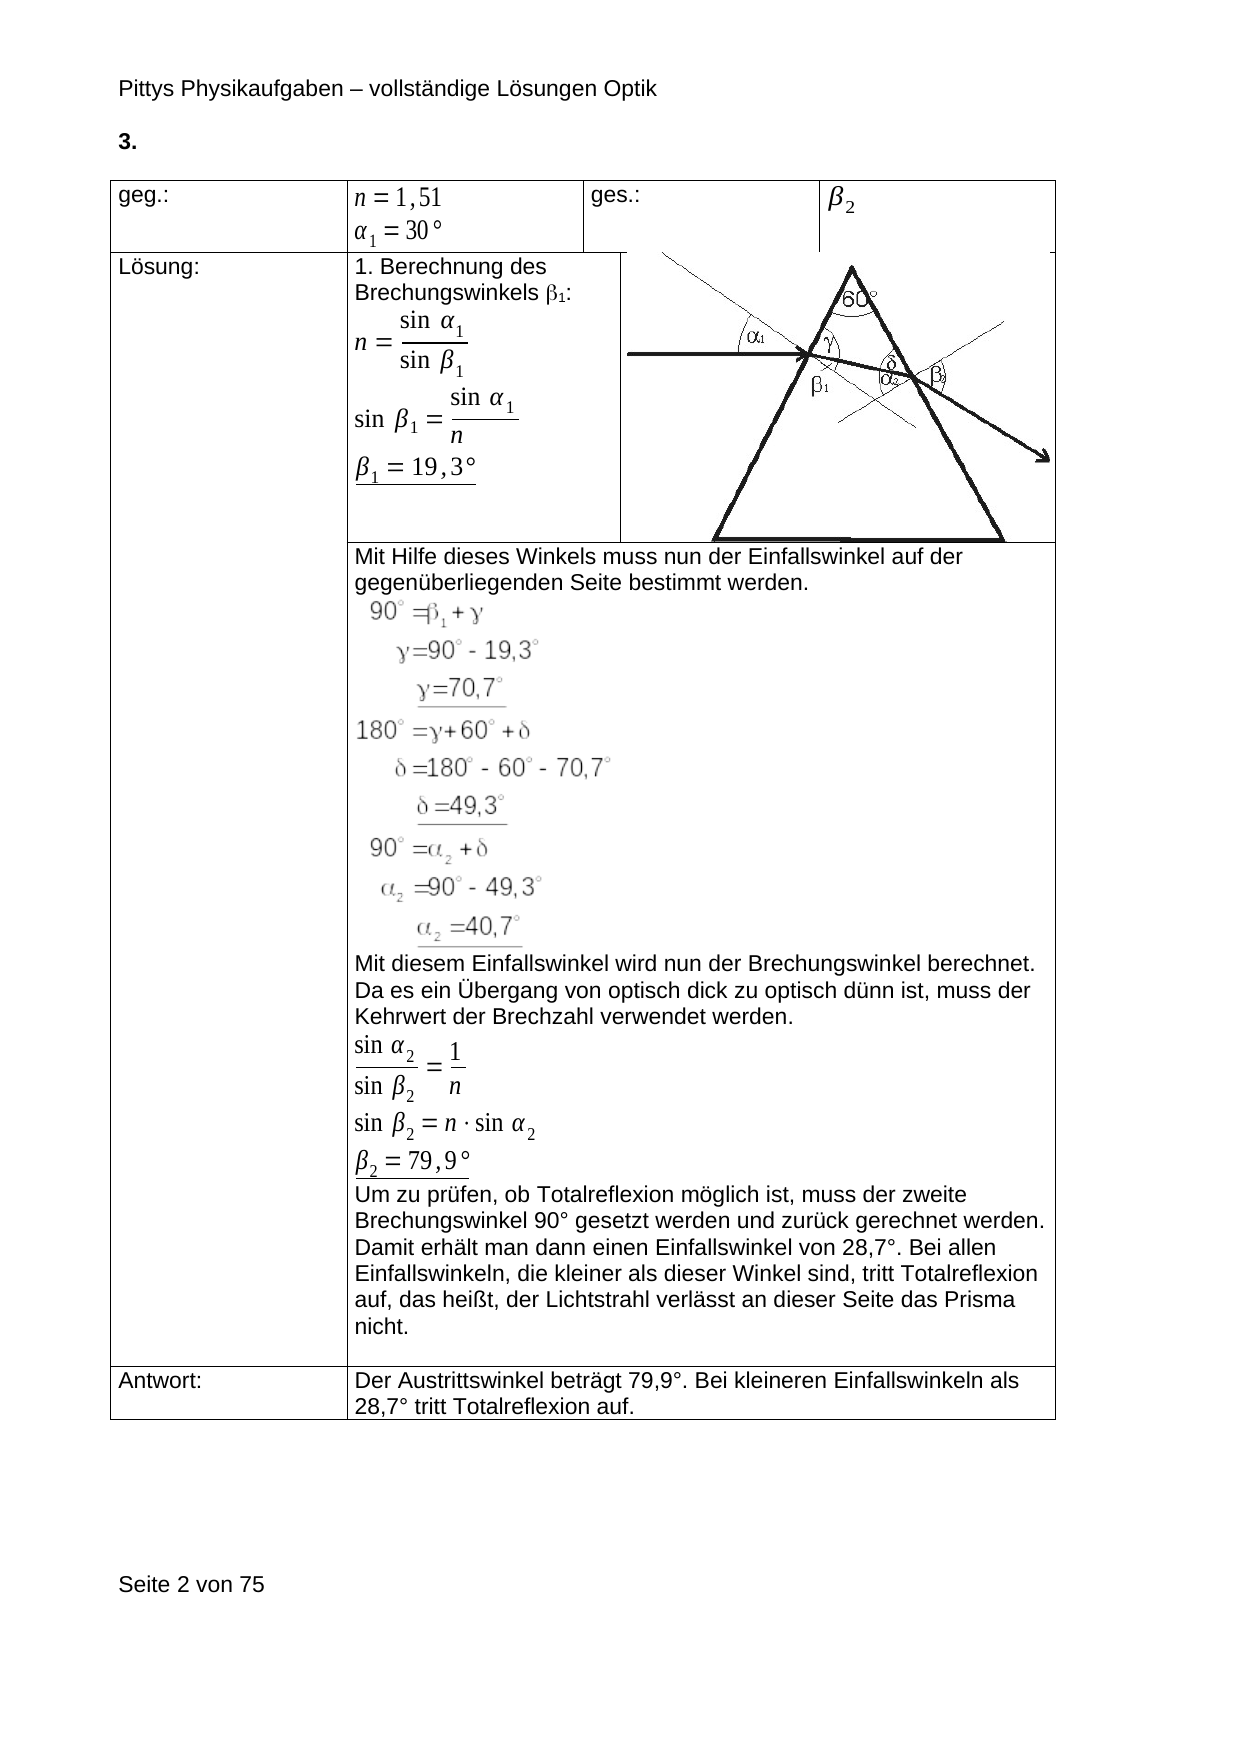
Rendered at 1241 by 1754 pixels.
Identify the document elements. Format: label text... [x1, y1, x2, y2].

table_cell Lösung: [111, 253, 347, 1366]
table_cell [621, 253, 627, 542]
table_header [820, 181, 1055, 252]
table_header geg.: [111, 181, 347, 252]
picture [627, 252, 1050, 542]
table_cell Antwort: [111, 1367, 347, 1419]
table_header [348, 181, 583, 252]
text 3. [118, 128, 1152, 180]
table_header ges.: [584, 181, 819, 252]
table_cell [1050, 253, 1055, 542]
table_cell 1. Berechnung des Brechungswinkels 1: [348, 253, 620, 542]
table_cell Mit Hilfe dieses Winkels muss nun der Einfallswinkel auf der gegenüberliegenden Seite bestimmt werden. Mit diesem Einfallswinkel wird nun der Brechungswinkel berechnet. Da es ein Übergang von optisch dick zu optisch dünn ist, muss der Kehrwert der Brechzahl verwendet werden. Um zu prüfen, ob Totalreflexion möglich ist, muss der zweite Brechungswinkel 90° gesetzt werden und zurück gerechnet werden. Damit erhält man dann einen Einfallswinkel von 28,7°. Bei allen Einfallswinkeln, die kleiner als dieser Winkel sind, tritt Totalreflexion auf, das heißt, der Lichtstrahl verlässt an dieser Seite das Prisma nicht. [348, 543, 1055, 1366]
table_cell Der Austrittswinkel beträgt 79,9°. Bei kleineren Einfallswinkeln als 28,7° tritt Totalreflexion auf. [348, 1367, 1055, 1419]
